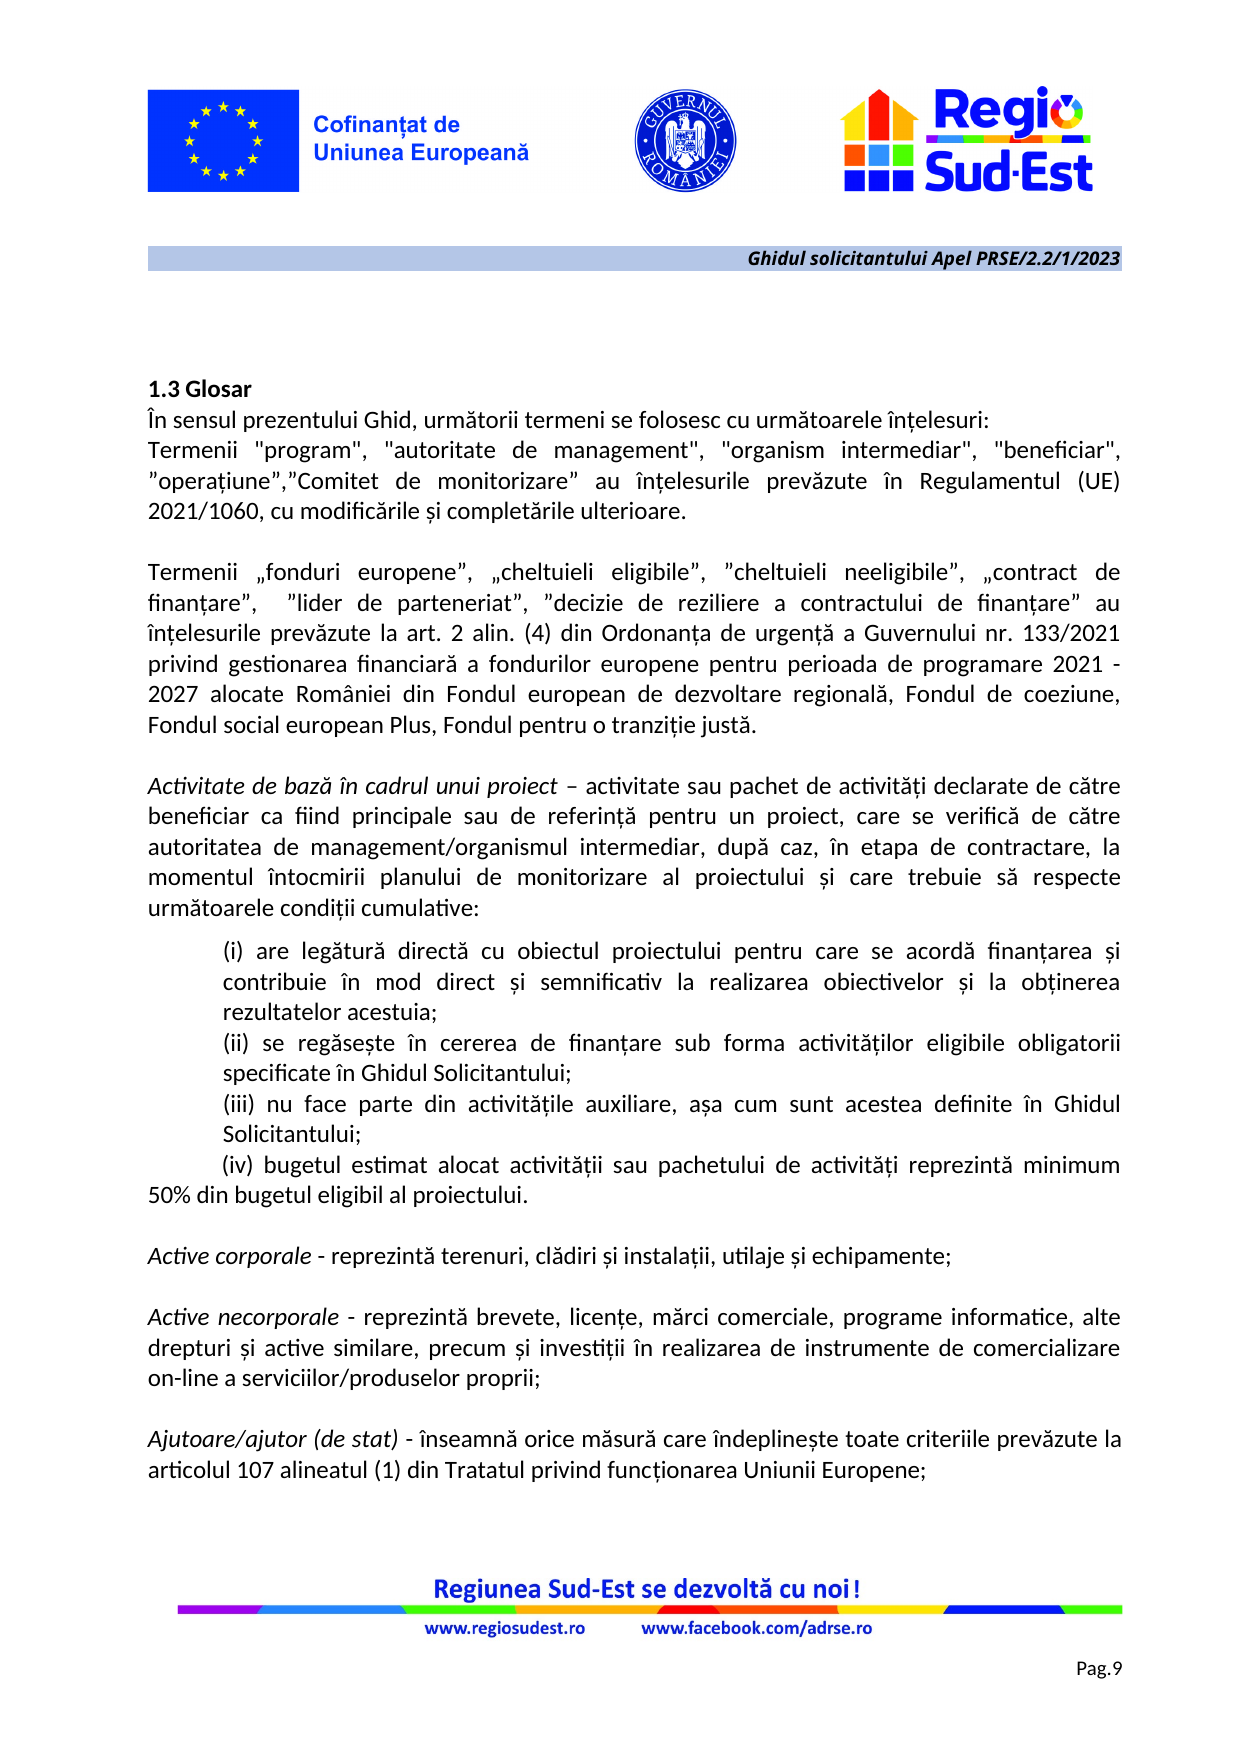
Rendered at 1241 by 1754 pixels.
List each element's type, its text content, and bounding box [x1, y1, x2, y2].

text (iv) bugetul estimat alocat activității sau pachetului de activități reprezintă minimum 50% din bugetul eligibil al proiectului. [148, 1149, 1122, 1210]
picture [147, 86, 1093, 193]
text Active necorporale - reprezintă brevete, licențe, mărci comerciale, programe informatice, alte drepturi și active similare, precum și investiții în realizarea de instrumente de comercializare on-line a serviciilor/produselor proprii; [148, 1301, 1122, 1393]
text (i) are legătură directă cu obiectul proiectului pentru care se acordă finanțarea și contribuie în mod direct și semnificativ la realizarea obiectivelor și la obținerea rezultatelor acestuia; [223, 935, 1122, 1027]
text (iii) nu face parte din activitățile auxiliare, așa cum sunt acestea definite în Ghidul Solicitantului; [223, 1088, 1122, 1149]
text Ajutoare/ajutor (de stat) - înseamnă orice măsură care îndeplineşte toate criteriile prevăzute la articolul 107 alineatul (1) din Tratatul privind funcţionarea Uniunii Europene; [148, 1423, 1122, 1484]
list Activitate de bază în cadrul unui proiect – activitate sau pachet de activități declarate de către beneficiar ca fiind principale sau de referință pentru un proiect, care se verifică de către autoritatea de management/organismul intermediar, după caz, în etapa de contractare, la momentul întocmirii planului de monitorizare al proiectului și care trebuie să respecte următoarele condiții cumulative: [148, 770, 1122, 923]
picture [177, 1578, 1123, 1643]
text (ii) se regăsește în cererea de finanțare sub forma activităților eligibile obligatorii specificate în Ghidul Solicitantului; [223, 1027, 1122, 1088]
text Active corporale - reprezintă terenuri, clădiri și instalații, utilaje și echipamente; [148, 1240, 1122, 1271]
text Termenii „fonduri europene”, „cheltuieli eligibile”, ”cheltuieli neeligibile”, „contract de finanțare”, ”lider de parteneriat”, ”decizie de reziliere a contractului de finanțare” au înțelesurile prevăzute la art. 2 alin. (4) din Ordonanța de urgență a Guvernului nr. 133/2021 privind gestionarea financiară a fondurilor europene pentru perioada de programare 2021 - 2027 alocate României din Fondul european de dezvoltare regională, Fondul de coeziune, Fondul social european Plus, Fondul pentru o tranziție justă. [148, 556, 1122, 739]
text În sensul prezentului Ghid, următorii termeni se folosesc cu următoarele înțelesuri: [148, 404, 1122, 434]
subtitle Glosar [148, 373, 1122, 404]
text Termenii "program", "autoritate de management", "organism intermediar", "beneficiar", ”operațiune”,”Comitet de monitorizare” au înțelesurile prevăzute în Regulamentul (UE) 2021/1060, cu modificările și completările ulterioare. [148, 434, 1122, 526]
